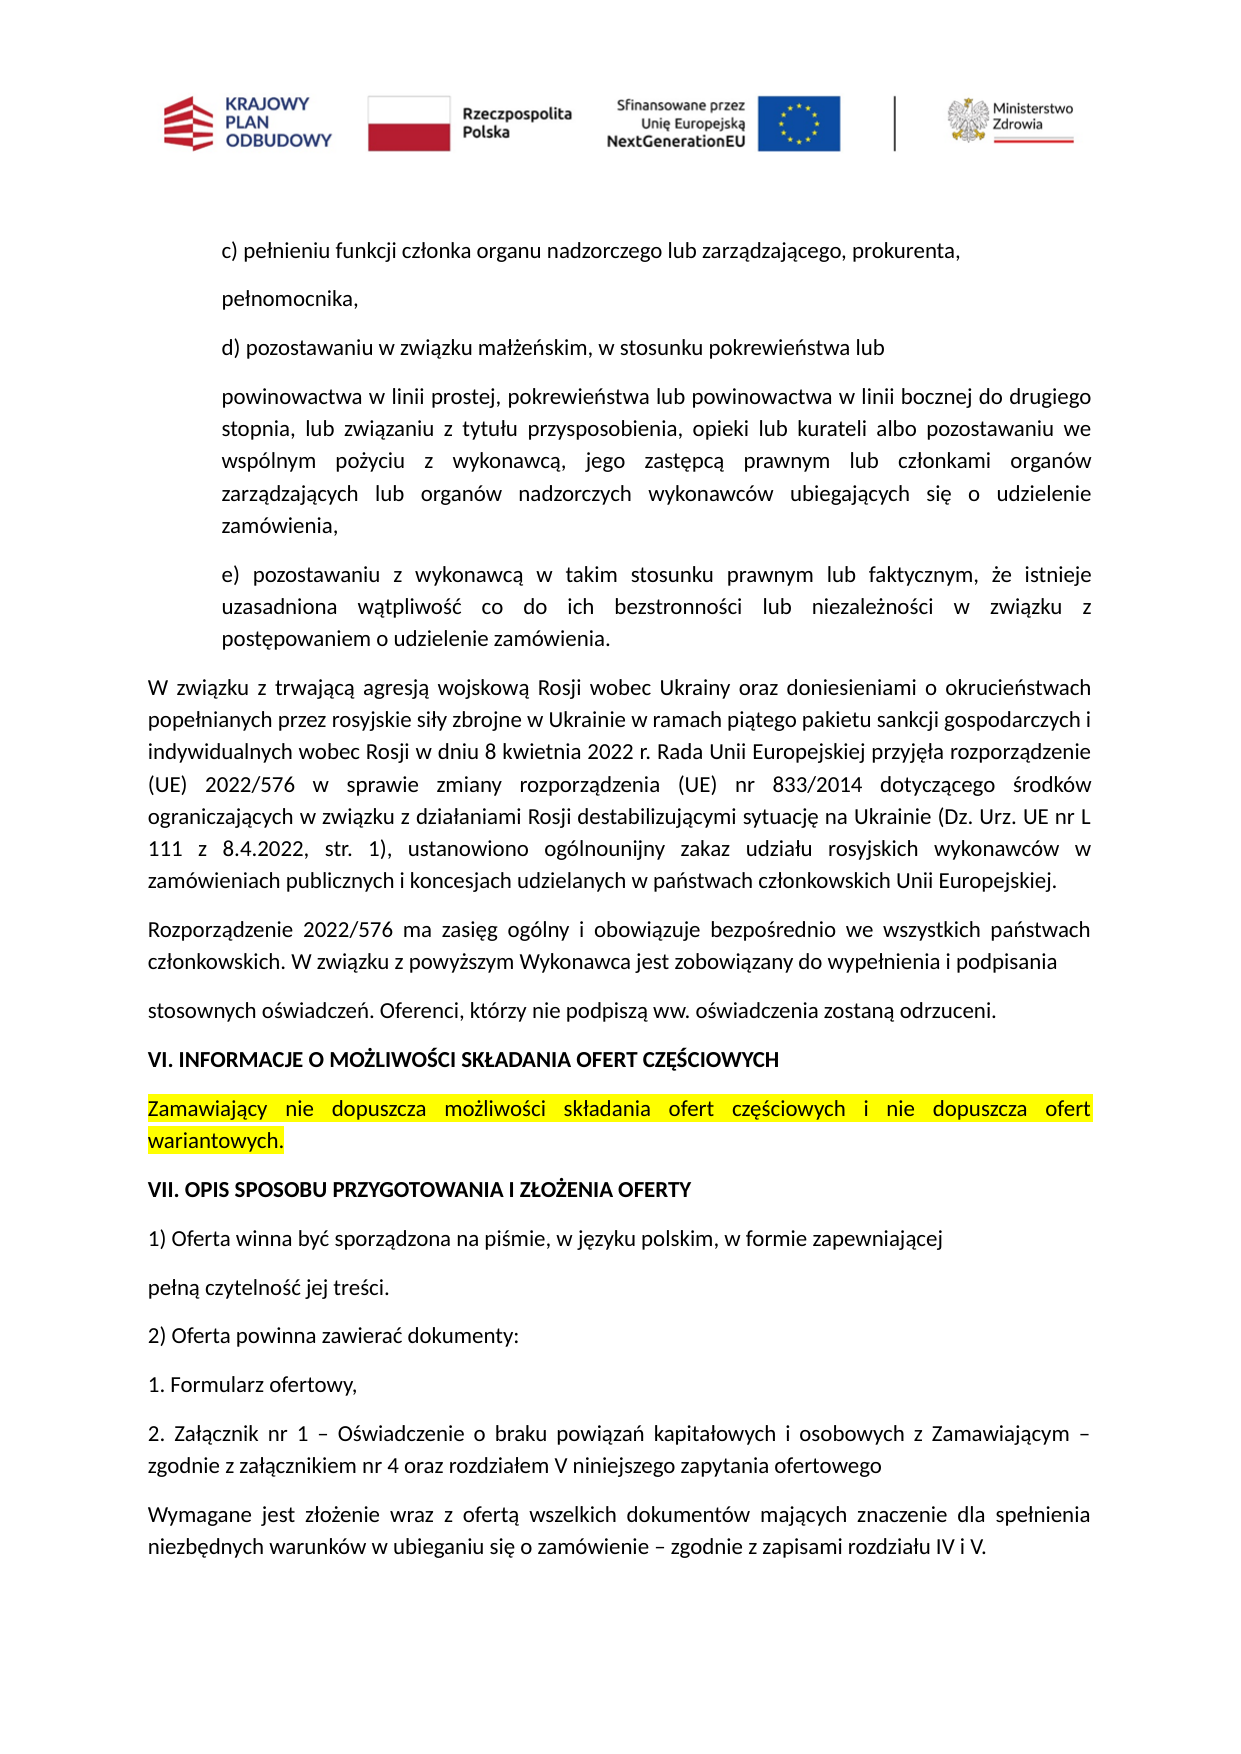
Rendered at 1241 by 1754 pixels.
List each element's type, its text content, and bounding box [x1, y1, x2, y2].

text pełnomocnika, [148, 284, 1093, 313]
text stosownych oświadczeń. Oferenci, którzy nie podpiszą ww. oświadczenia zostaną odrzuceni. [148, 996, 1093, 1024]
text W związku z trwającą agresją wojskową Rosji wobec Ukrainy oraz doniesieniami o okrucieństwach popełnianych przez rosyjskie siły zbrojne w Ukrainie w ramach piątego pakietu sankcji gospodarczych i indywidualnych wobec Rosji w dniu 8 kwietnia 2022 r. Rada Unii Europejskiej przyjęła rozporządzenie (UE) 2022/576 w sprawie zmiany rozporządzenia (UE) nr 833/2014 dotyczącego środków ograniczających w związku z działaniami Rosji destabilizującymi sytuację na Ukrainie (Dz. Urz. UE nr L 111 z 8.4.2022, str. 1), ustanowiono ogólnounijny zakaz udziału rosyjskich wykonawców w zamówieniach publicznych i koncesjach udzielanych w państwach członkowskich Unii Europejskiej. [148, 673, 1093, 894]
text 1. Formularz ofertowy, [148, 1370, 1093, 1398]
text VII. OPIS SPOSOBU PRZYGOTOWANIA I ZŁOŻENIA OFERTY [148, 1175, 1093, 1203]
text 2) Oferta powinna zawierać dokumenty: [148, 1321, 1093, 1349]
text c) pełnieniu funkcji członka organu nadzorczego lub zarządzającego, prokurenta, [148, 236, 1093, 264]
text pełną czytelność jej treści. [148, 1273, 1093, 1301]
text Rozporządzenie 2022/576 ma zasięg ogólny i obowiązuje bezpośrednio we wszystkich państwach członkowskich. W związku z powyższym Wykonawca jest zobowiązany do wypełnienia i podpisania [148, 915, 1093, 975]
text Zamawiający nie dopuszcza możliwości składania ofert częściowych i nie dopuszcza ofert wariantowych. [148, 1122, 1093, 1154]
text Wymagane jest złożenie wraz z ofertą wszelkich dokumentów mających znaczenie dla spełnienia niezbędnych warunków w ubieganiu się o zamówienie – zgodnie z zapisami rozdziału IV i V. [148, 1500, 1093, 1560]
text 1) Oferta winna być sporządzona na piśmie, w języku polskim, w formie zapewniającej [148, 1224, 1093, 1252]
text d) pozostawaniu w związku małżeńskim, w stosunku pokrewieństwa lub [148, 333, 1093, 361]
text powinowactwa w linii prostej, pokrewieństwa lub powinowactwa w linii bocznej do drugiego stopnia, lub związaniu z tytułu przysposobienia, opieki lub kurateli albo pozostawaniu we wspólnym pożyciu z wykonawcą, jego zastępcą prawnym lub członkami organów zarządzających lub organów nadzorczych wykonawców ubiegających się o udzielenie zamówienia, [221, 382, 1093, 539]
text 2. Załącznik nr 1 – Oświadczenie o braku powiązań kapitałowych i osobowych z Zamawiającym – zgodnie z załącznikiem nr 4 oraz rozdziałem V niniejszego zapytania ofertowego [148, 1419, 1093, 1479]
text VI. INFORMACJE O MOŻLIWOŚCI SKŁADANIA OFERT CZĘŚCIOWYCH [148, 1045, 1093, 1073]
picture [147, 73, 1093, 168]
text e) pozostawaniu z wykonawcą w takim stosunku prawnym lub faktycznym, że istnieje uzasadniona wątpliwość co do ich bezstronności lub niezależności w związku z postępowaniem o udzielenie zamówienia. [221, 560, 1093, 652]
